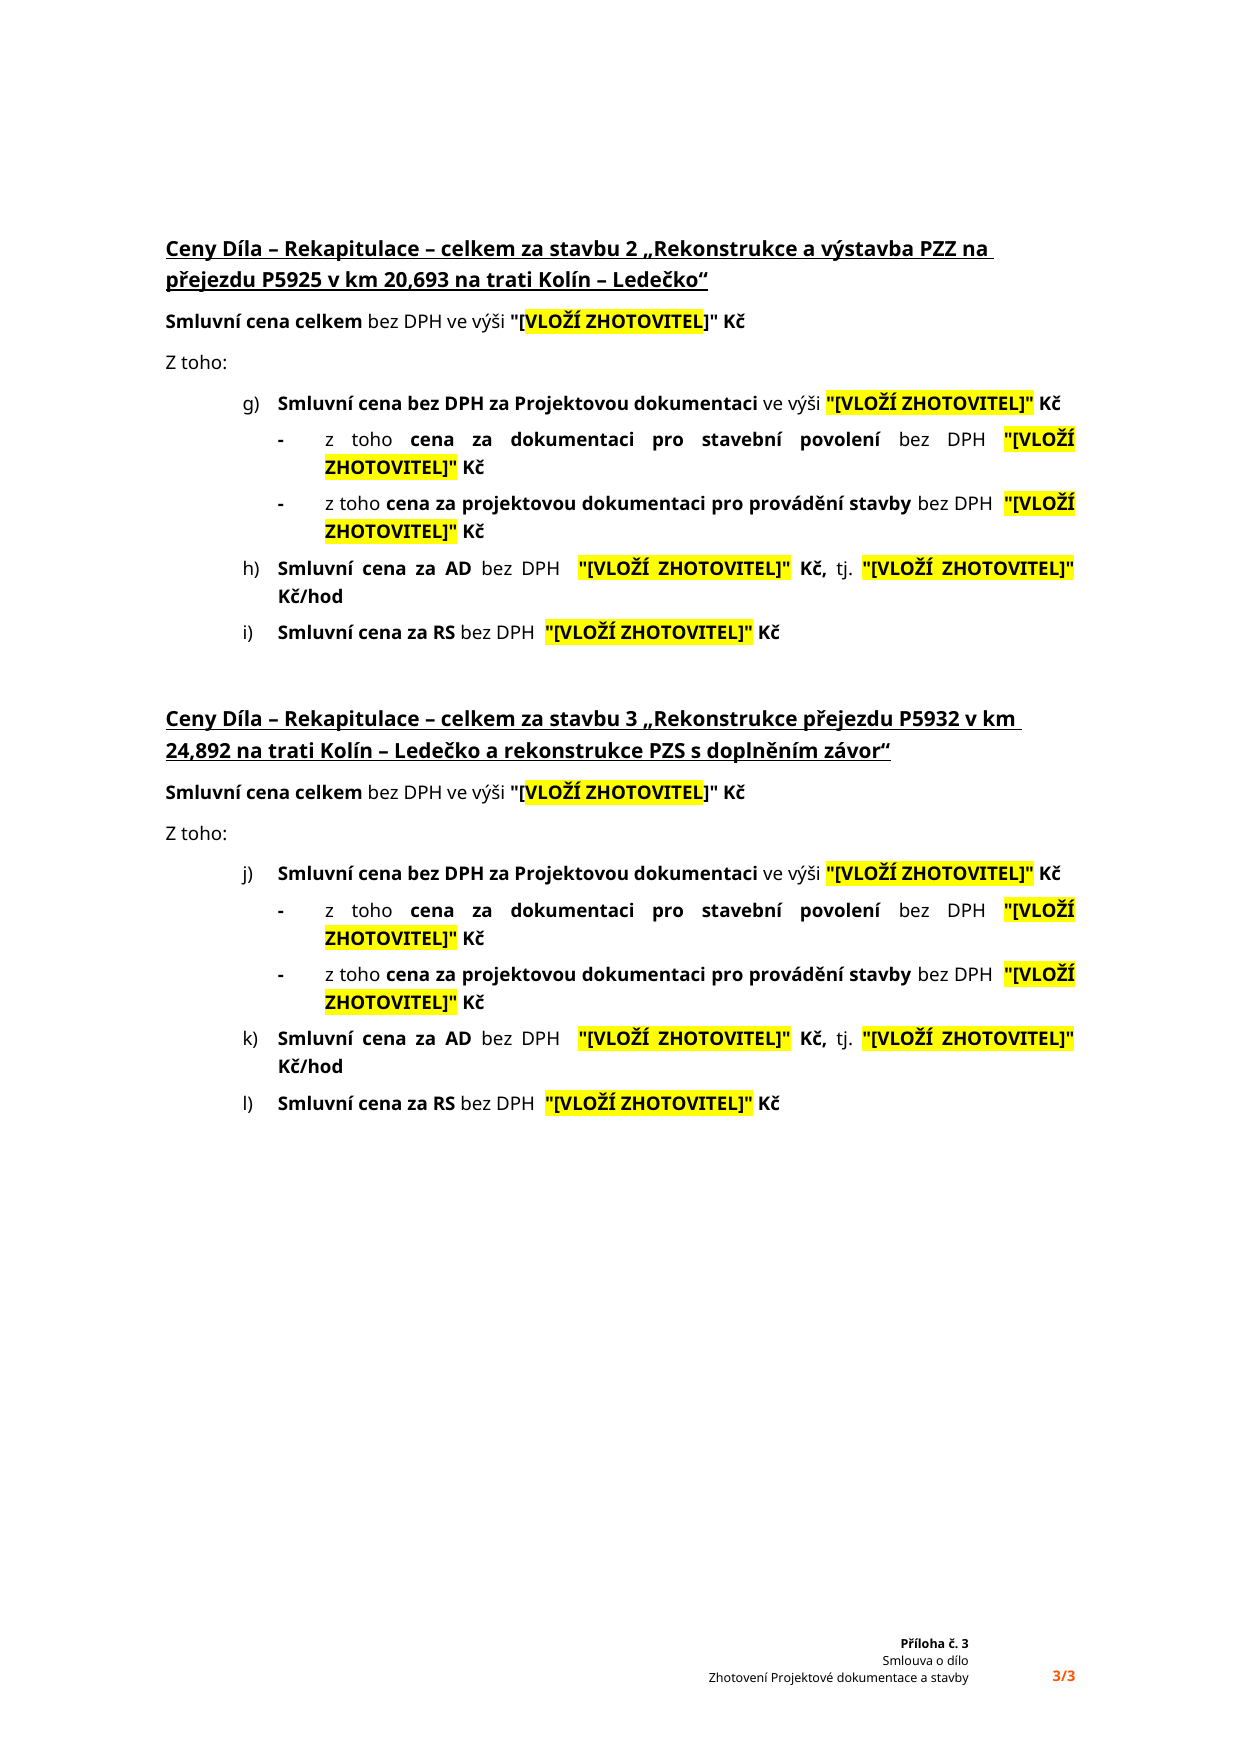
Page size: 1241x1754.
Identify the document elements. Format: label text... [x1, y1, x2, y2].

list Smluvní cena bez DPH za Projektovou dokumentaci ve výši "[VLOŽÍ ZHOTOVITEL]" Kč [242, 861, 826, 886]
list Smluvní cena za AD bez DPH "[VLOŽÍ ZHOTOVITEL]" Kč, tj. "[VLOŽÍ ZHOTOVITEL]" Kč/hod [242, 555, 1075, 608]
list z toho cena za projektovou dokumentaci pro provádění stavby bez DPH "[VLOŽÍ ZHOTOVITEL]" Kč [278, 491, 1075, 544]
text Smluvní cena celkem bez DPH ve výši "[VLOŽÍ ZHOTOVITEL]" Kč [165, 779, 1075, 805]
text Z toho: [165, 349, 1075, 375]
text Ceny Díla – Rekapitulace – celkem za stavbu 2 „Rekonstrukce a výstavba PZZ na přejezdu P5925 v km 20,693 na trati Kolín – Ledečko“ [165, 234, 1075, 293]
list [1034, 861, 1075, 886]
list Smluvní cena za RS bez DPH "[VLOŽÍ ZHOTOVITEL]" Kč [753, 1090, 1075, 1116]
list z toho cena za dokumentaci pro stavební povolení bez DPH "[VLOŽÍ ZHOTOVITEL]" Kč [278, 897, 1075, 950]
list Smluvní cena bez DPH za Projektovou dokumentaci ve výši "[VLOŽÍ ZHOTOVITEL]" Kč [242, 390, 826, 415]
list Smluvní cena za RS bez DPH "[VLOŽÍ ZHOTOVITEL]" Kč [753, 619, 1075, 645]
text Ceny Díla – Rekapitulace – celkem za stavbu 3 „Rekonstrukce přejezdu P5932 v km 24,892 na trati Kolín – Ledečko a rekonstrukce PZS s doplněním závor“ [165, 704, 1075, 764]
list Smluvní cena za AD bez DPH "[VLOŽÍ ZHOTOVITEL]" Kč, tj. "[VLOŽÍ ZHOTOVITEL]" Kč/hod [242, 1026, 1075, 1079]
text Smluvní cena celkem bez DPH ve výši "[VLOŽÍ ZHOTOVITEL]" Kč [703, 309, 1075, 334]
text Smluvní cena celkem bez DPH ve výši "[VLOŽÍ ZHOTOVITEL]" Kč [165, 309, 525, 334]
list z toho cena za projektovou dokumentaci pro provádění stavby bez DPH "[VLOŽÍ ZHOTOVITEL]" Kč [278, 961, 1075, 1015]
list Smluvní cena za RS bez DPH "[VLOŽÍ ZHOTOVITEL]" Kč [242, 1090, 545, 1116]
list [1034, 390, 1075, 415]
list z toho cena za dokumentaci pro stavební povolení bez DPH "[VLOŽÍ ZHOTOVITEL]" Kč [278, 426, 1075, 480]
text Z toho: [165, 820, 1075, 846]
list Smluvní cena za RS bez DPH "[VLOŽÍ ZHOTOVITEL]" Kč [242, 619, 545, 645]
